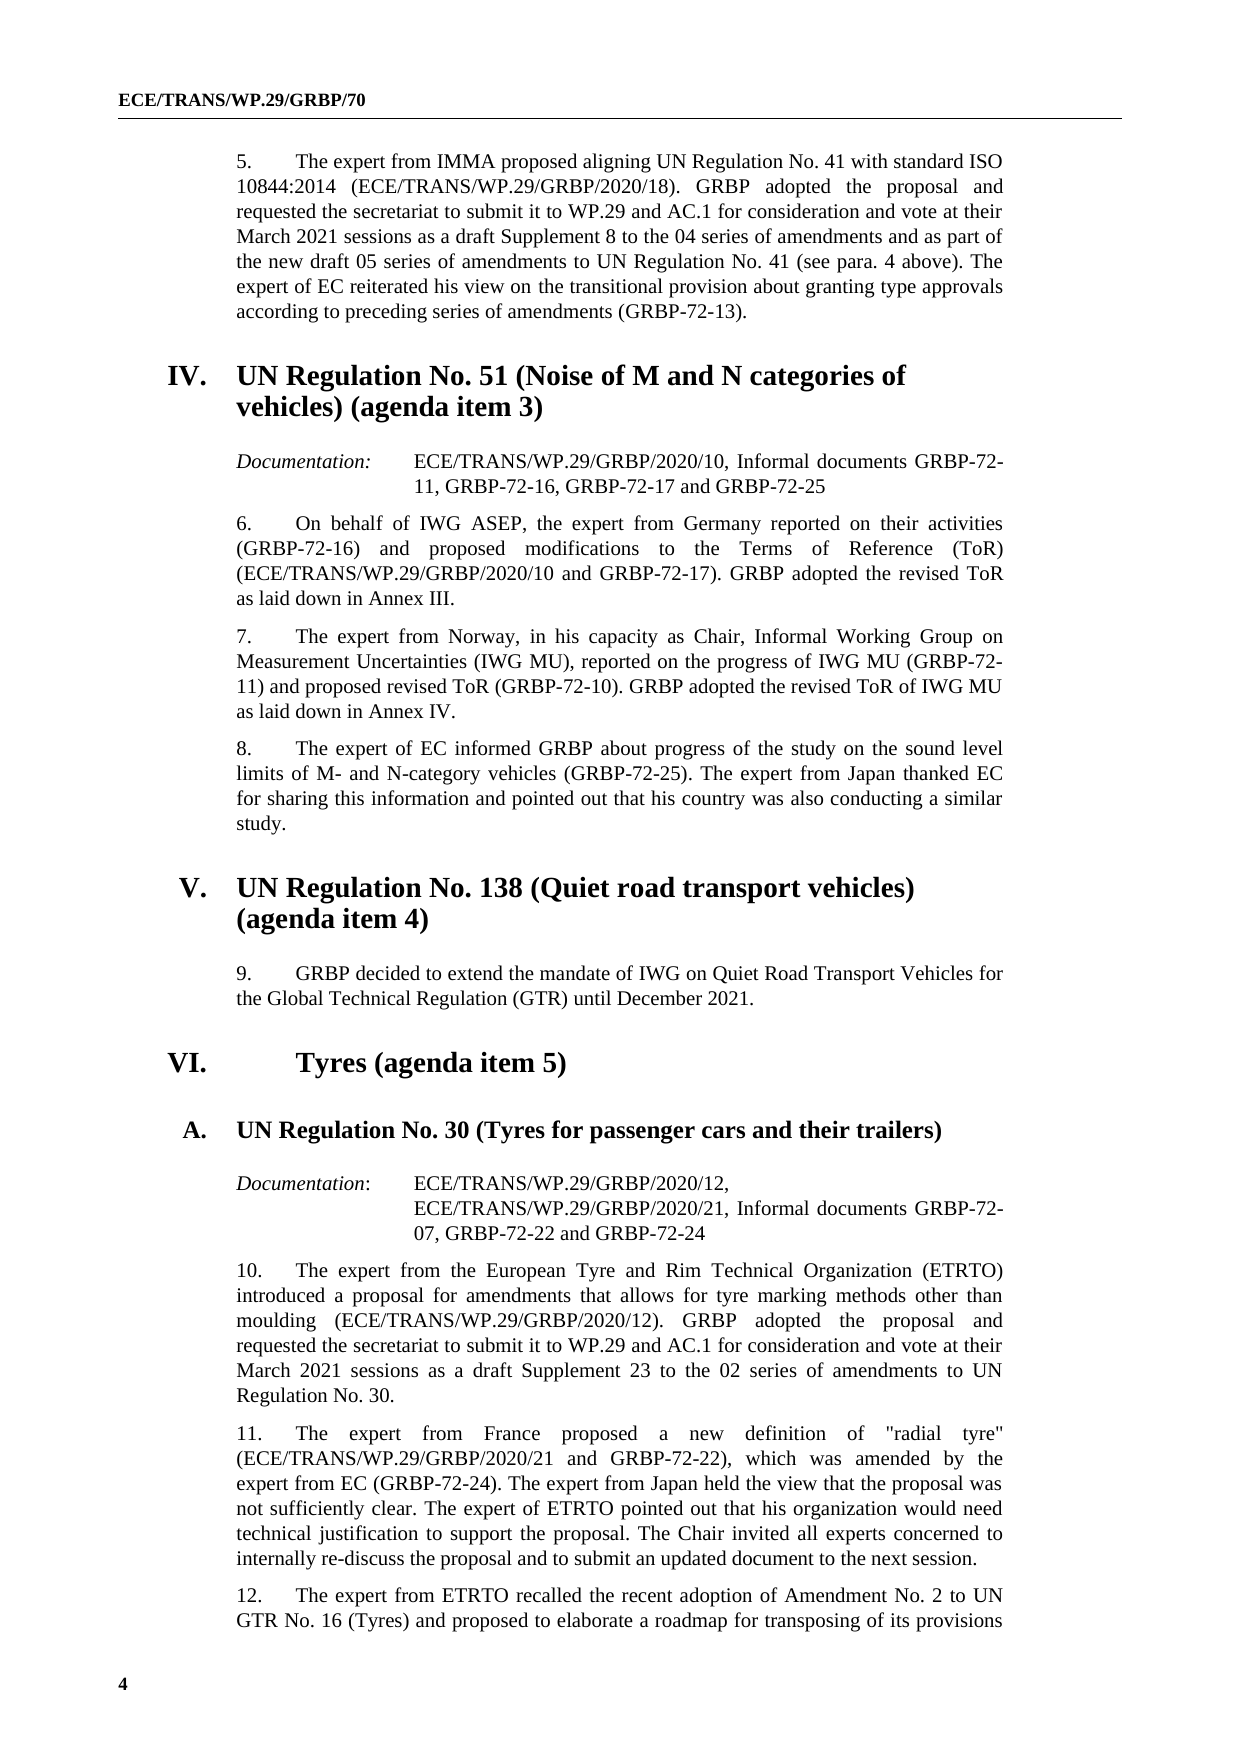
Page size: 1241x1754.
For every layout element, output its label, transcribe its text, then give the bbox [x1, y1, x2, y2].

text VI. Tyres (agenda item 5) [118, 1048, 1004, 1079]
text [236, 1582, 1004, 1632]
text 9. GRBP decided to extend the mandate of IWG on Quiet Road Transport Vehicles for the Global Technical Regulation (GTR) until December 2021. [236, 960, 1004, 1010]
text 5. The expert from IMMA proposed aligning UN Regulation No. 41 with standard ISO 10844:2014 (ECE/TRANS/WP.29/GRBP/2020/18). GRBP adopted the proposal and requested the secretariat to submit it to WP.29 and AC.1 for consideration and vote at their March 2021 sessions as a draft Supplement 8 to the 04 series of amendments and as part of the new draft 05 series of amendments to UN Regulation No. 41 (see para. 4 above). The expert of EC reiterated his view on the transitional provision about granting type approvals according to preceding series of amendments (GRBP-72-13). [236, 148, 1004, 323]
text 10. The expert from the European Tyre and Rim Technical Organization (ETRTO) introduced a proposal for amendments that allows for tyre marking methods other than moulding (ECE/TRANS/WP.29/GRBP/2020/12). GRBP adopted the proposal and requested the secretariat to submit it to WP.29 and AC.1 for consideration and vote at their March 2021 sessions as a draft Supplement 23 to the 02 series of amendments to UN Regulation No. 30. [236, 1257, 1004, 1407]
text V. UN Regulation No. 138 (Quiet road transport vehicles) (agenda item 4) [118, 873, 1004, 935]
text IV. UN Regulation No. 51 (Noise of M and N categories of vehicles) (agenda item 3) [118, 360, 1004, 423]
text Documentation: ECE/TRANS/WP.29/GRBP/2020/12, ECE/TRANS/WP.29/GRBP/2020/21, Informal documents GRBP-72-07, GRBP-72-22 and GRBP-72-24 [236, 1169, 1004, 1244]
text Documentation: ECE/TRANS/WP.29/GRBP/2020/10, Informal documents GRBP-72-11, GRBP-72-16, GRBP-72-17 and GRBP-72-25 [236, 448, 1004, 498]
text 7. The expert from Norway, in his capacity as Chair, Informal Working Group on Measurement Uncertainties (IWG MU), reported on the progress of IWG MU (GRBP-72-11) and proposed revised ToR (GRBP-72-10). GRBP adopted the revised ToR of IWG MU as laid down in Annex IV. [236, 623, 1004, 723]
text 6. On behalf of IWG ASEP, the expert from Germany reported on their activities (GRBP-72-16) and proposed modifications to the Terms of Reference (ToR) (ECE/TRANS/WP.29/GRBP/2020/10 and GRBP-72-17). GRBP adopted the revised ToR as laid down in Annex III. [236, 510, 1004, 610]
text 11. The expert from France proposed a new definition of "radial tyre" (ECE/TRANS/WP.29/GRBP/2020/21 and GRBP-72-22), which was amended by the expert from EC (GRBP-72-24). The expert from Japan held the view that the proposal was not sufficiently clear. The expert of ETRTO pointed out that his organization would need technical justification to support the proposal. The Chair invited all experts concerned to internally re-discuss the proposal and to submit an updated document to the next session. [236, 1419, 1004, 1569]
text 8. The expert of EC informed GRBP about progress of the study on the sound level limits of M- and N-category vehicles (GRBP-72-25). The expert from Japan thanked EC for sharing this information and pointed out that his country was also conducting a similar study. [236, 735, 1004, 835]
text A. UN Regulation No. 30 (Tyres for passenger cars and their trailers) [118, 1116, 1004, 1144]
